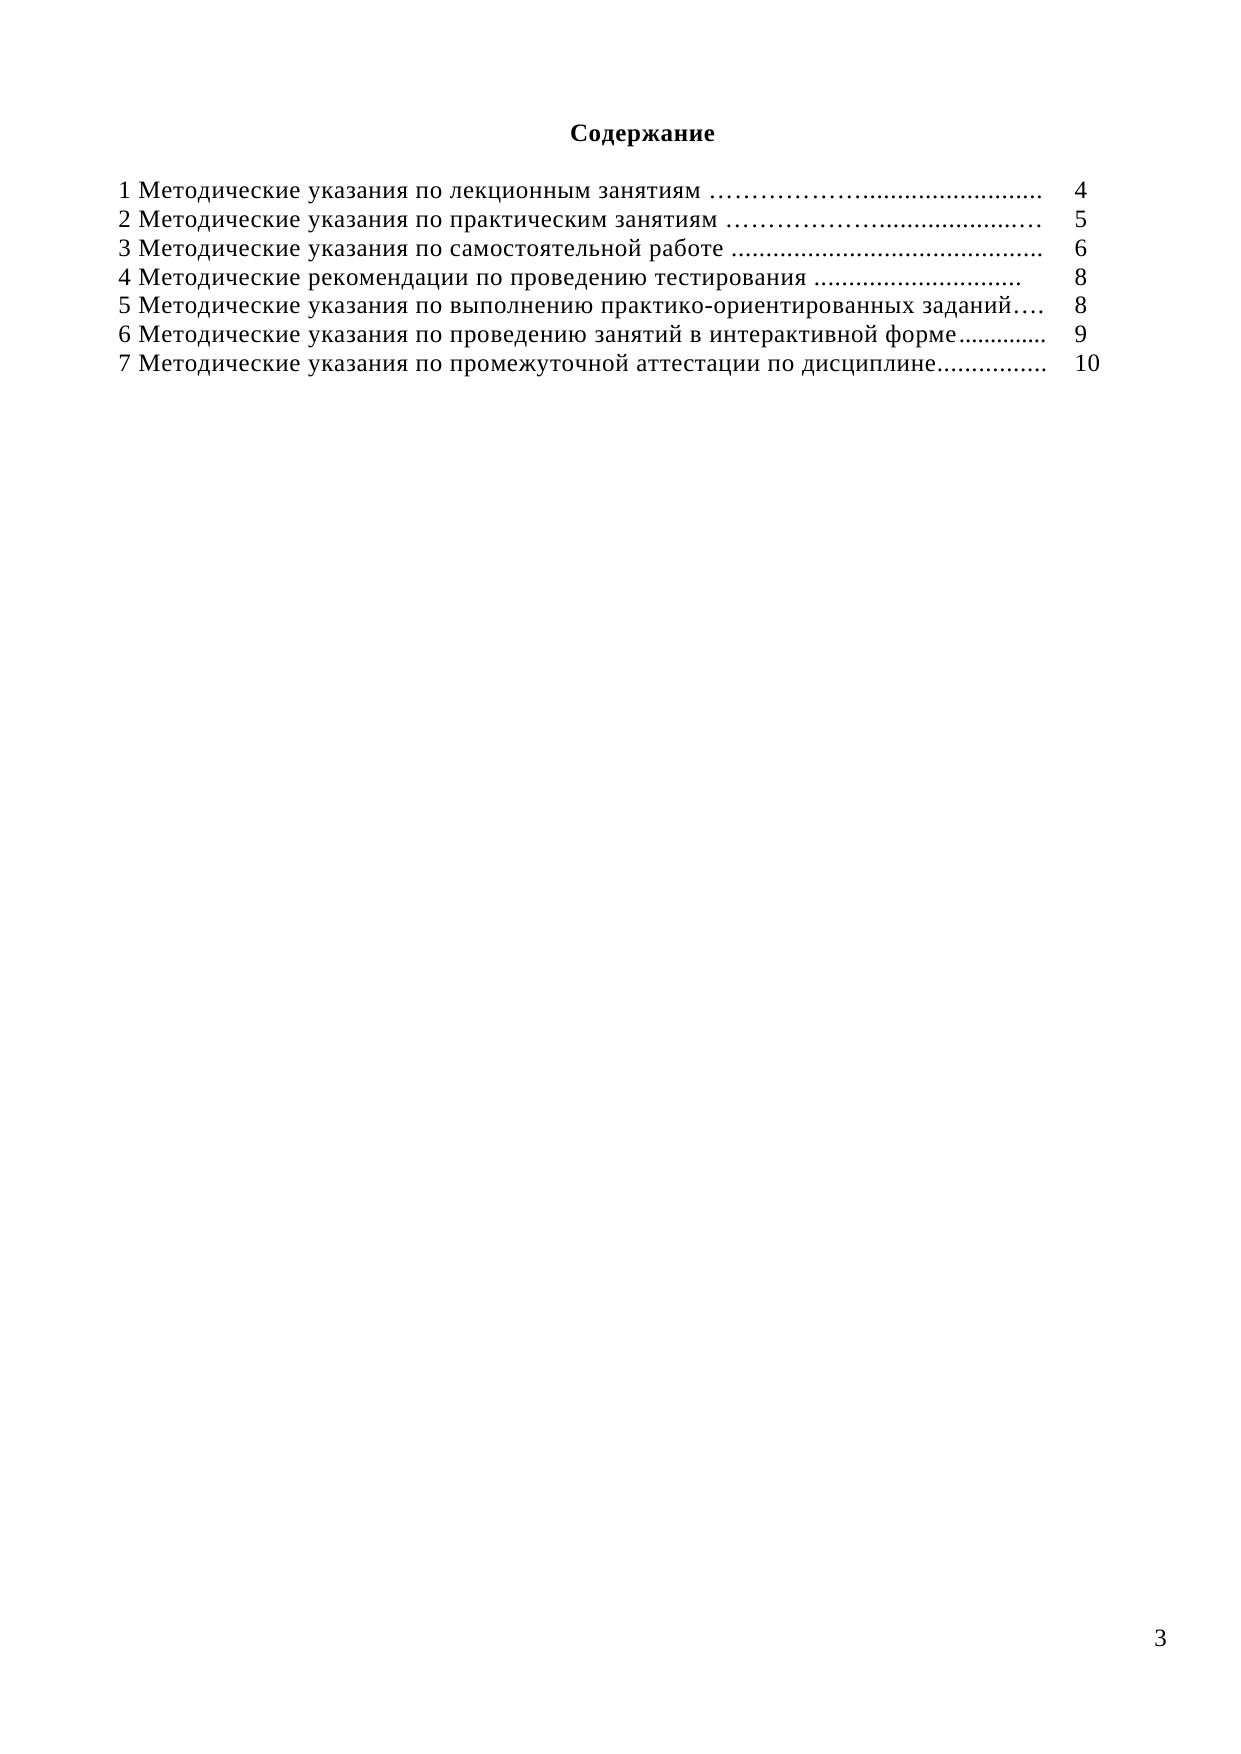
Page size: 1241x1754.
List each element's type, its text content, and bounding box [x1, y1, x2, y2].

table_cell 8 [1063, 291, 1122, 319]
table_cell 4 Методические рекомендации по проведению тестирования .............................. [107, 262, 1063, 291]
table_cell 2 Методические указания по практическим занятиям ………………....................… [107, 204, 1063, 233]
table_cell 6 Методические указания по проведению занятий в интерактивной форме.............. [107, 319, 1063, 348]
table_cell 6 [1063, 233, 1122, 262]
text Содержание [118, 118, 1167, 147]
table_cell 5 Методические указания по выполнению практико-ориентированных заданий…. [107, 291, 1063, 319]
table_cell 3 Методические указания по самостоятельной работе ............................................. [107, 233, 1063, 262]
table_cell 10 [1063, 348, 1122, 377]
table_header 4 [1063, 176, 1122, 204]
table_cell 8 [1063, 262, 1122, 291]
table_cell 9 [1063, 319, 1122, 348]
table_header 1 Методические указания по лекционным занятиям ……………….......................... [107, 176, 1063, 204]
table_cell 5 [1063, 204, 1122, 233]
table_cell 7 Методические указания по промежуточной аттестации по дисциплине................ [107, 348, 1063, 377]
